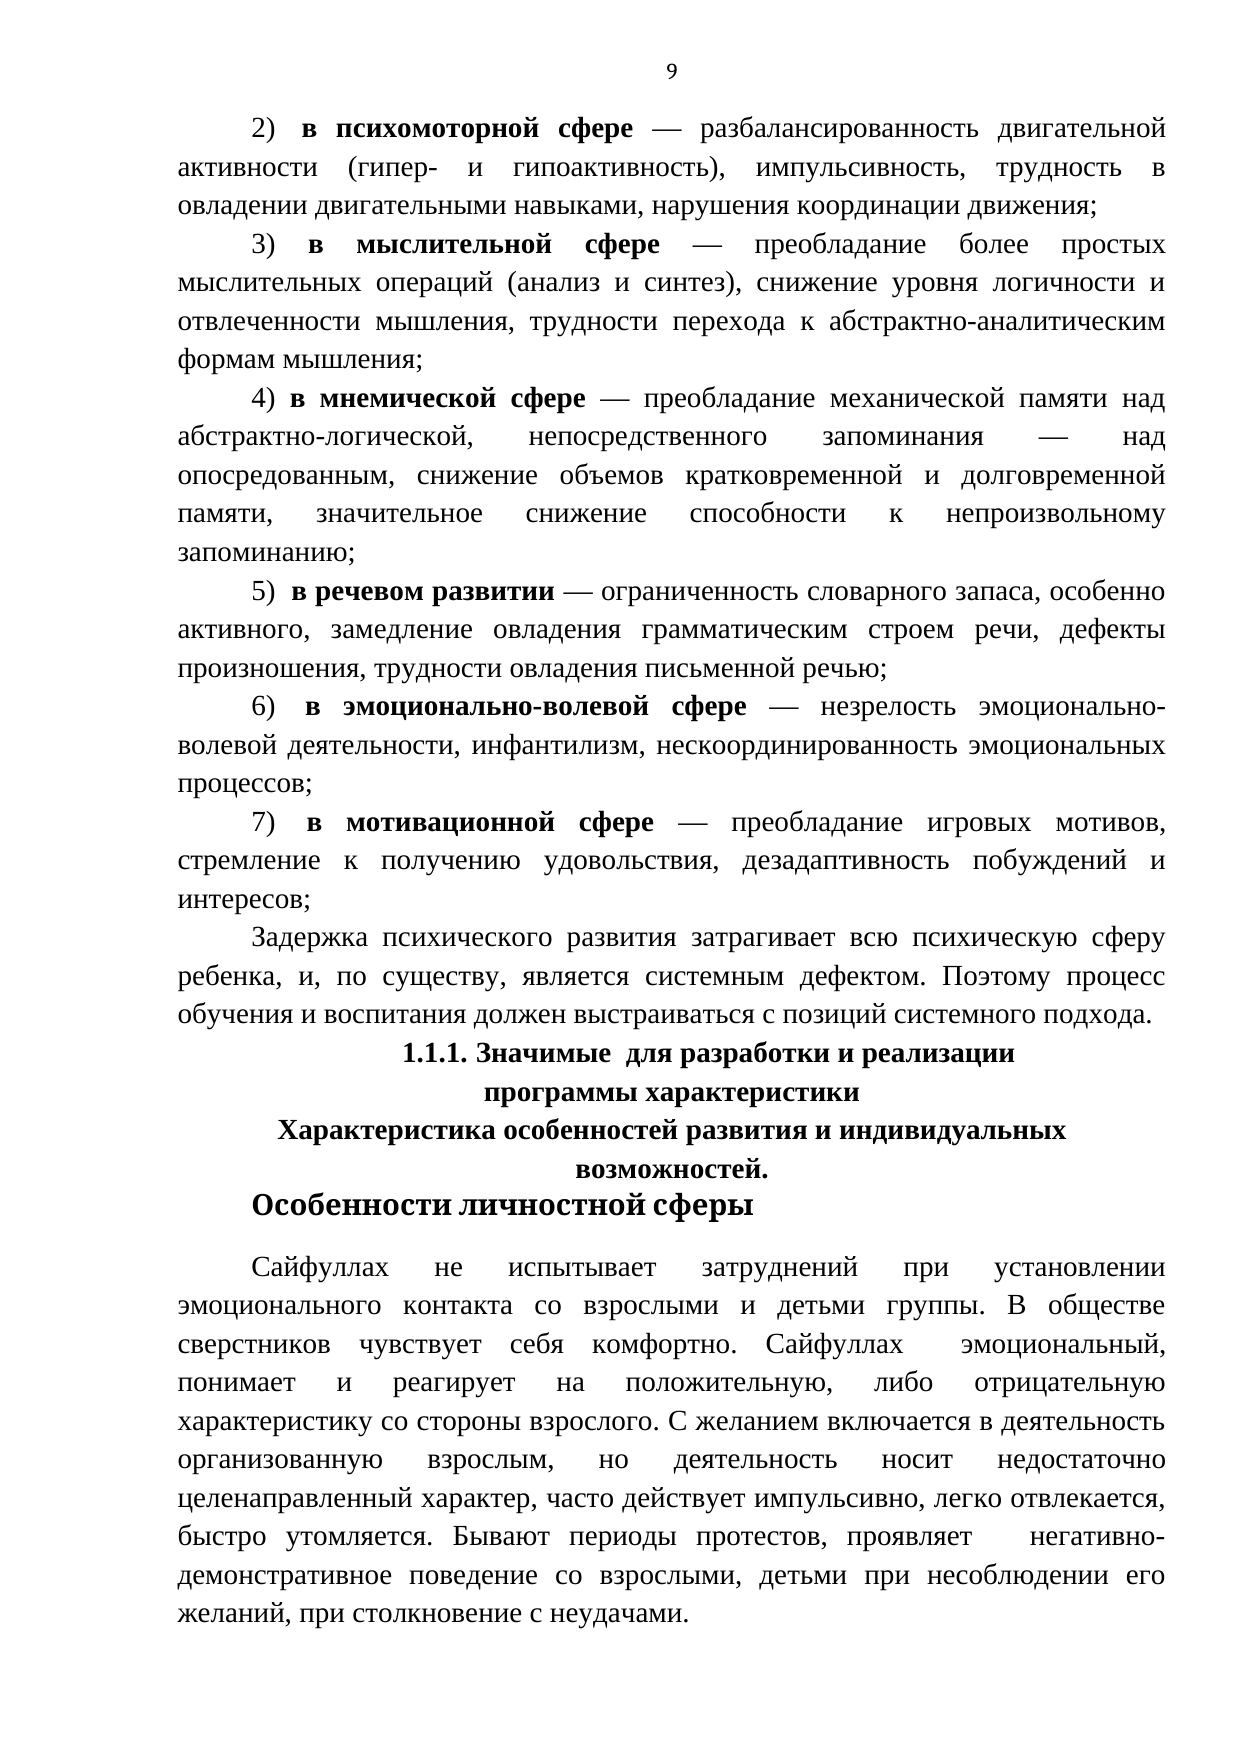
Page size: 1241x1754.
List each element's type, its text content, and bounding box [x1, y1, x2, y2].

text 2) в психомоторной сфере — разбалансированность двигательной активности (гипер- и гипоактивность), импульсивность, трудность в овладении двигательными навыками, нарушения координации движения; [177, 110, 1166, 221]
list Значимые для разработки и реализации [177, 1035, 1166, 1069]
text 7) в мотивационной сфере — преобладание игровых мотивов, стремление к получению удовольствия, дезадаптивность побуждений и интересов; [177, 804, 1166, 914]
text Задержка психического развития затрагивает всю психическую сферу ребенка, и, по существу, является системным дефектом. Поэтому процесс обучения и воспитания должен выстраиваться с позиций системного подхода. [177, 919, 1166, 1030]
text 3) в мыслительной сфере — преобладание более простых мыслительных операций (анализ и синтез), снижение уровня логичности и отвлеченности мышления, трудности перехода к абстрактно-аналитическим формам мышления; [177, 226, 1166, 375]
text программы характеристики [177, 1074, 1166, 1107]
text 4) в мнемической сфере — преобладание механической памяти над абстрактно-логической, непосредственного запоминания — над опосредованным, снижение объемов кратковременной и долговременной памяти, значительное снижение способности к непроизвольному запоминанию; [177, 380, 1166, 568]
text 6) в эмоционально-волевой сфере — незрелость эмоционально-волевой деятельности, инфантилизм, нескоординированность эмоциональных процессов; [177, 688, 1166, 799]
text Сайфуллах не испытывает затруднений при установлении эмоционального контакта со взрослыми и детьми группы. В обществе сверстников чувствует себя комфортно. Сайфуллах эмоциональный, понимает и реагирует на положительную, либо отрицательную характеристику со стороны взрослого. С желанием включается в деятельность организованную взрослым, но деятельность носит недостаточно целенаправленный характер, часто действует импульсивно, легко отвлекается, быстро утомляется. Бывают периоды протестов, проявляет негативно-демонстративное поведение со взрослыми, детьми при несоблюдении его желаний, при столкновение с неудачами. [177, 1249, 1166, 1629]
text Особенности личностной сферы [177, 1189, 1166, 1223]
list Характеристика особенностей развития и индивидуальных возможностей. [177, 1112, 1166, 1184]
text 5) в речевом развитии — ограниченность словарного запаса, особенно активного, замедление овладения грамматическим строем речи, дефекты произношения, трудности овладения письменной речью; [177, 573, 1166, 683]
